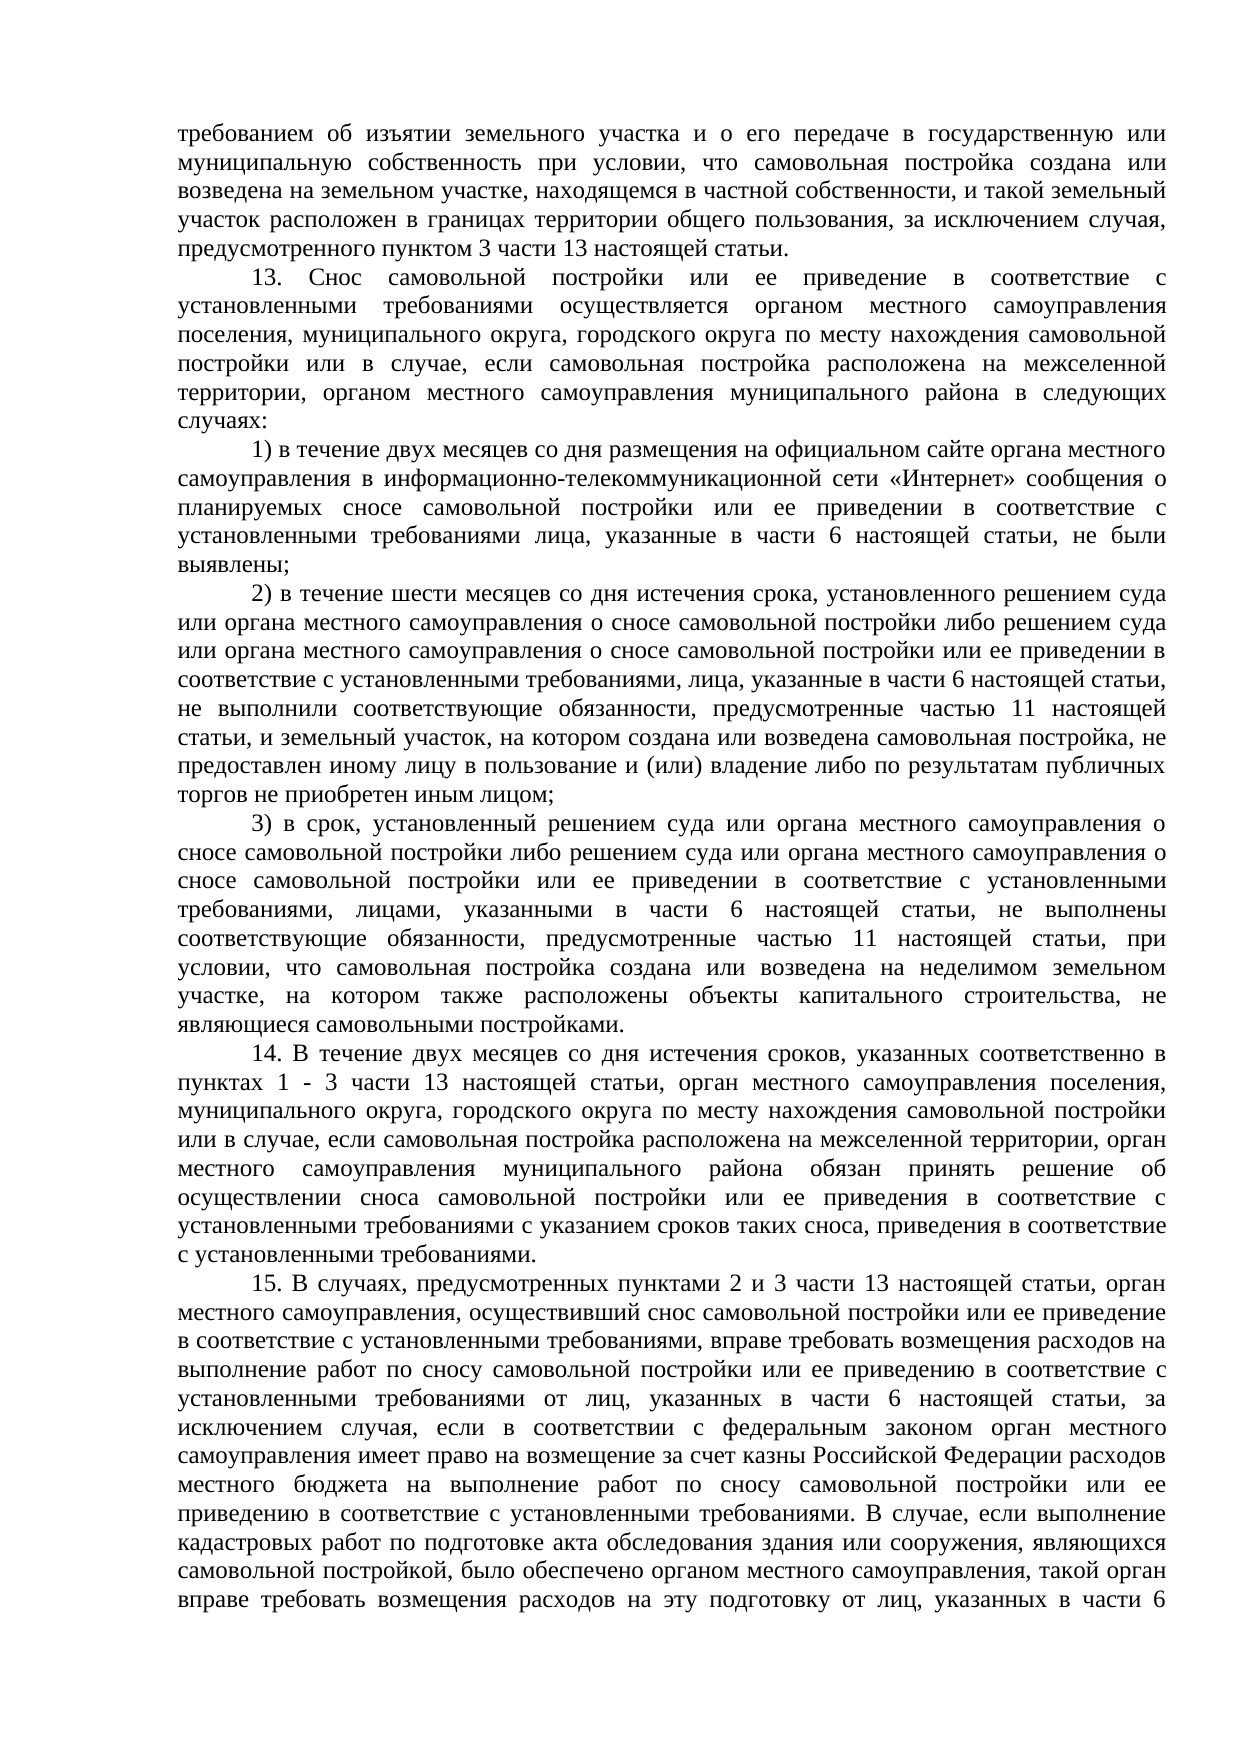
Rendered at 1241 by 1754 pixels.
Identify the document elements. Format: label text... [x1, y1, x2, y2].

text 1) в течение двух месяцев со дня размещения на официальном сайте органа местного самоуправления в информационно-телекоммуникационной сети «Интернет» сообщения о планируемых сносе самовольной постройки или ее приведении в соответствие с установленными требованиями лица, указанные в части 6 настоящей статьи, не были выявлены; [177, 434, 1167, 578]
text 14. В течение двух месяцев со дня истечения сроков, указанных соответственно в пунктах 1 - 3 части 13 настоящей статьи, орган местного самоуправления поселения, муниципального округа, городского округа по месту нахождения самовольной постройки или в случае, если самовольная постройка расположена на межселенной территории, орган местного самоуправления муниципального района обязан принять решение об осуществлении сноса самовольной постройки или ее приведения в соответствие с установленными требованиями с указанием сроков таких сноса, приведения в соответствие с установленными требованиями. [177, 1038, 1167, 1268]
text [177, 118, 1167, 262]
text 13. Снос самовольной постройки или ее приведение в соответствие с установленными требованиями осуществляется органом местного самоуправления поселения, муниципального округа, городского округа по месту нахождения самовольной постройки или в случае, если самовольная постройка расположена на межселенной территории, органом местного самоуправления муниципального района в следующих случаях: [177, 262, 1167, 434]
text 2) в течение шести месяцев со дня истечения срока, установленного решением суда или органа местного самоуправления о сносе самовольной постройки либо решением суда или органа местного самоуправления о сносе самовольной постройки или ее приведении в соответствие с установленными требованиями, лица, указанные в части 6 настоящей статьи, не выполнили соответствующие обязанности, предусмотренные частью 11 настоящей статьи, и земельный участок, на котором создана или возведена самовольная постройка, не предоставлен иному лицу в пользование и (или) владение либо по результатам публичных торгов не приобретен иным лицом; [177, 578, 1167, 808]
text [177, 1268, 1167, 1613]
text 3) в срок, установленный решением суда или органа местного самоуправления о сносе самовольной постройки либо решением суда или органа местного самоуправления о сносе самовольной постройки или ее приведении в соответствие с установленными требованиями, лицами, указанными в части 6 настоящей статьи, не выполнены соответствующие обязанности, предусмотренные частью 11 настоящей статьи, при условии, что самовольная постройка создана или возведена на неделимом земельном участке, на котором также расположены объекты капитального строительства, не являющиеся самовольными постройками. [177, 808, 1167, 1038]
